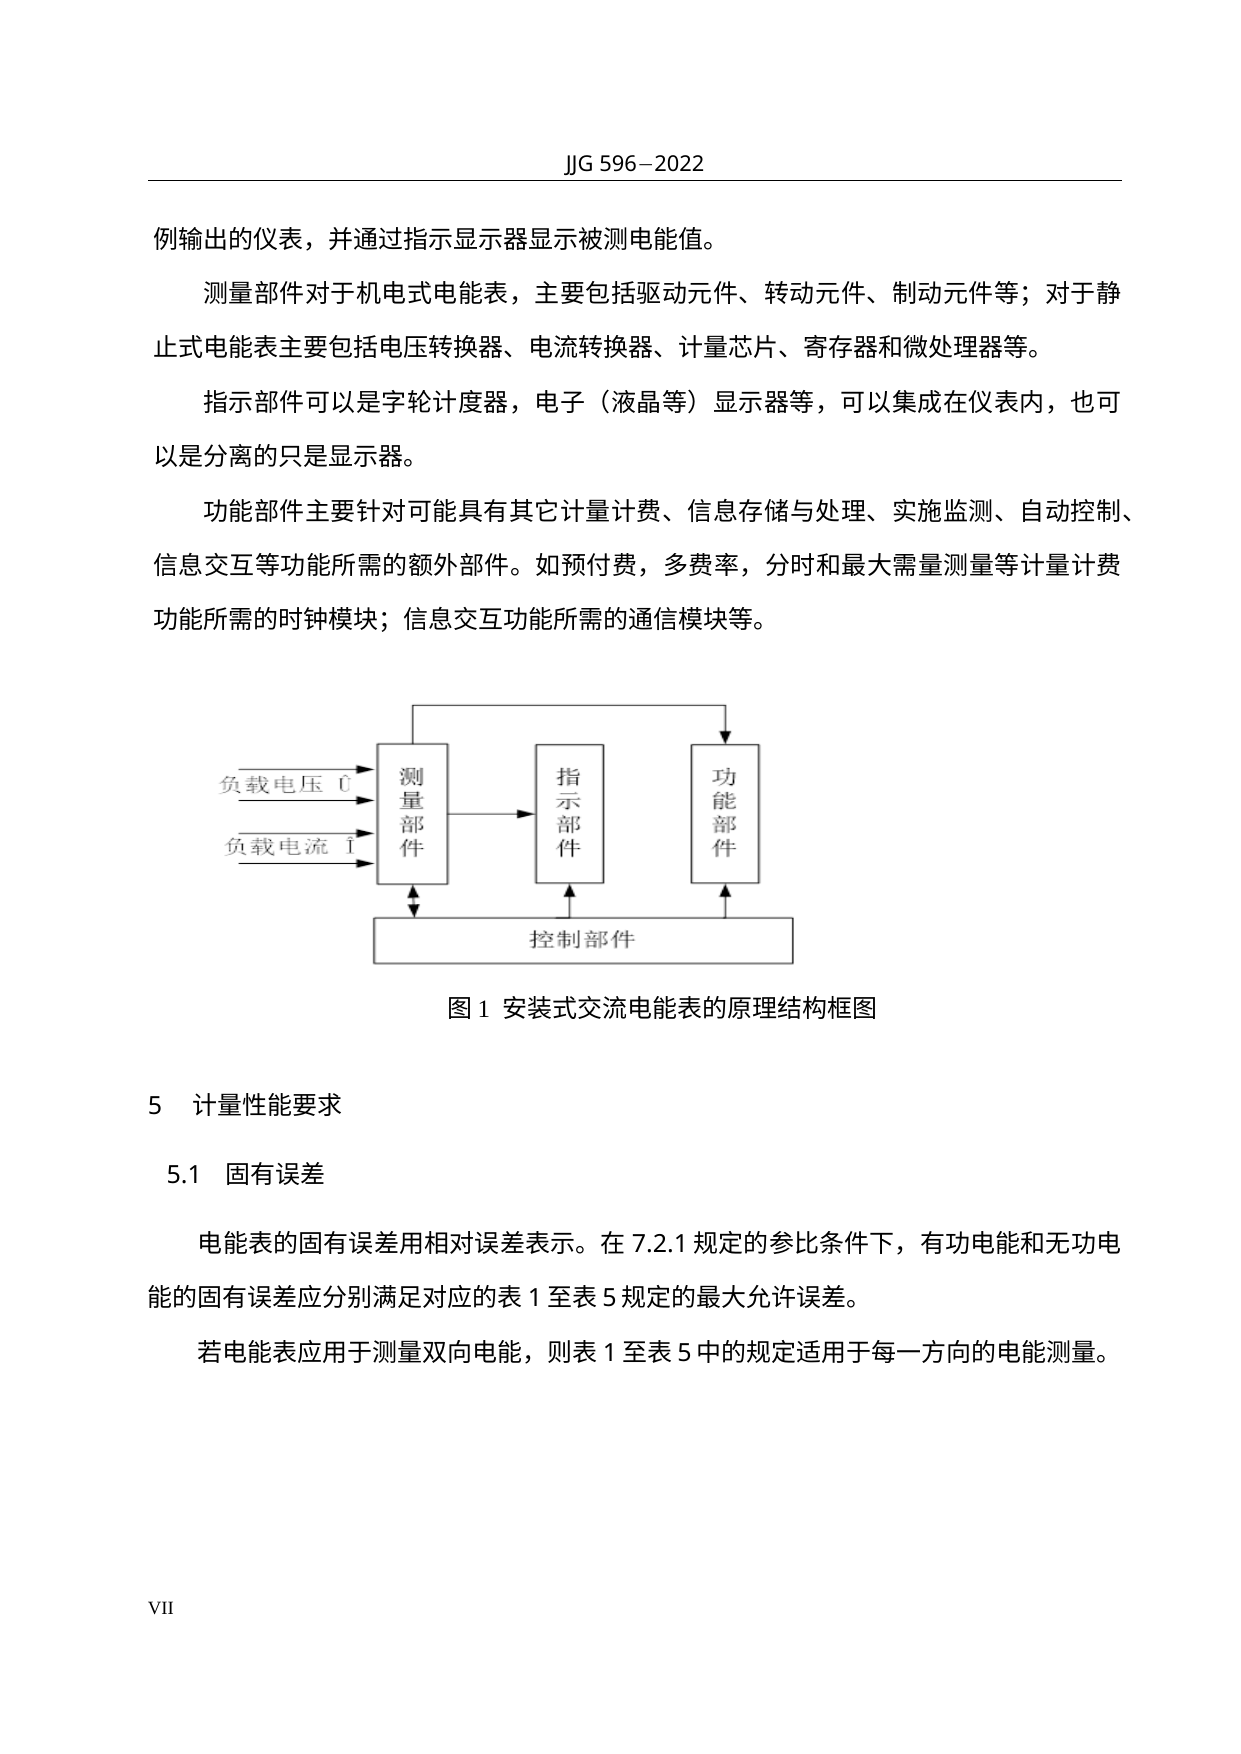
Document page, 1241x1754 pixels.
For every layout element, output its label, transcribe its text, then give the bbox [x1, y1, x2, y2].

picture [209, 697, 855, 974]
list 固有误差 [166, 1140, 1122, 1205]
text 测量部件对于机电式电能表，主要包括驱动元件、转动元件、制动元件等；对于静止式电能表主要包括电压转换器、电流转换器、计量芯片、寄存器和微处理器等。 [153, 273, 1122, 364]
text 图1 安装式交流电能表的原理结构框图 [153, 988, 1122, 1024]
text 若电能表应用于测量双向电能，则表1至表5中的规定适用于每一方向的电能测量。 [148, 1332, 1122, 1368]
text 指示部件可以是字轮计度器，电子（液晶等）显示器等，可以集成在仪表内，也可以是分离的只是显示器。 [153, 382, 1122, 473]
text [153, 219, 1122, 255]
text 电能表的固有误差用相对误差表示。在7.2.1规定的参比条件下，有功电能和无功电能的固有误差应分别满足对应的表1至表5规定的最大允许误差。 [148, 1223, 1122, 1314]
list 计量性能要求 [148, 1086, 1122, 1122]
text 功能部件主要针对可能具有其它计量计费、信息存储与处理、实施监测、自动控制、信息交互等功能所需的额外部件。如预付费，多费率，分时和最大需量测量等计量计费功能所需的时钟模块；信息交互功能所需的通信模块等。 [153, 491, 1122, 636]
